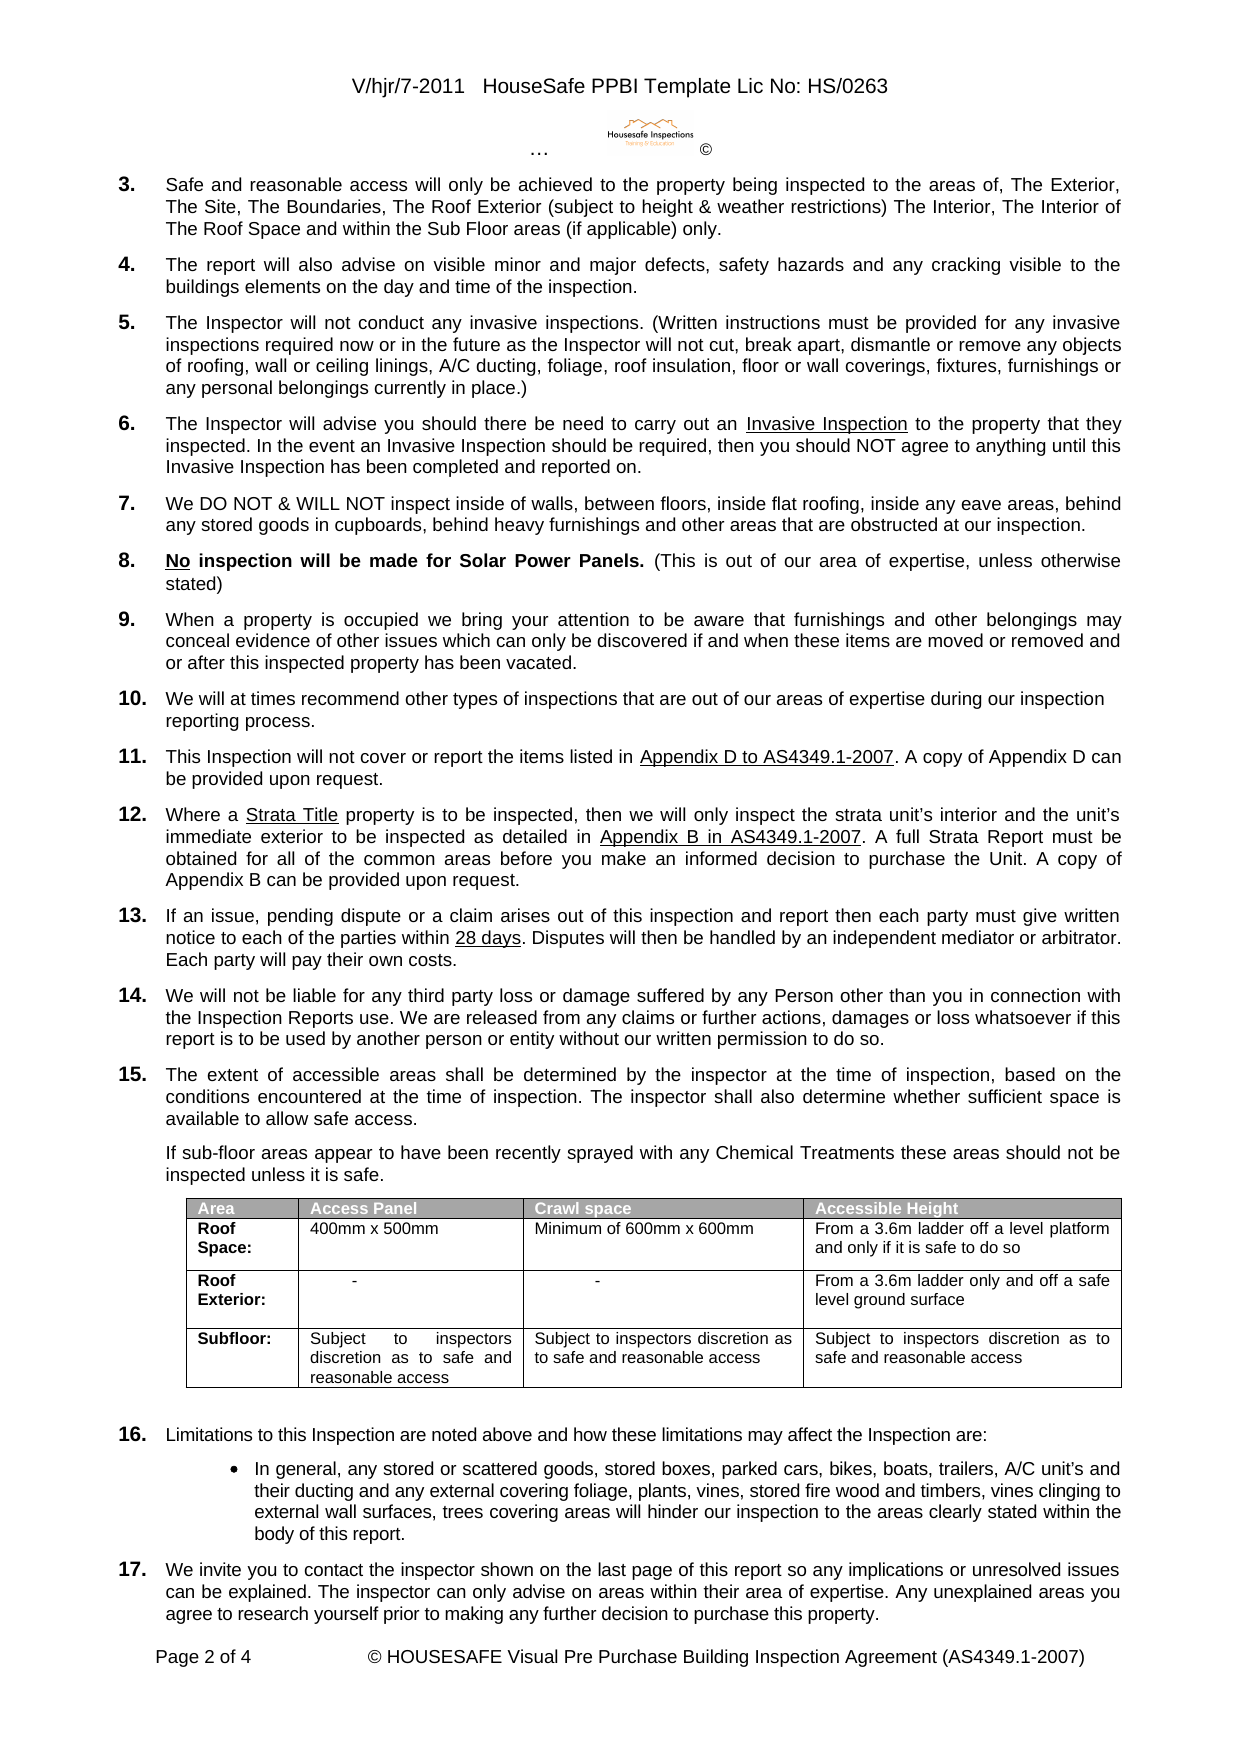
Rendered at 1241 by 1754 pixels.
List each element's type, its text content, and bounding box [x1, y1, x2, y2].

list Where a Strata Title property is to be inspected, then we will only inspect the strata unit’s interior and the unit’s immediate exterior to be inspected as detailed in Appendix B in AS4349.1-2007. A full Strata Report must be obtained for all of the common areas before you make an informed decision to purchase the Unit. A copy of Appendix B can be provided upon request. [118, 802, 1122, 891]
table_header Crawl space [524, 1199, 803, 1218]
list The Inspector will not conduct any invasive inspections. (Written instructions must be provided for any invasive inspections required now or in the future as the Inspector will not cut, break apart, dismantle or remove any objects of roofing, wall or ceiling linings, A/C ducting, foliage, roof insulation, floor or wall coverings, fixtures, furnishings or any personal belongings currently in place.) [118, 309, 1122, 398]
table_cell Subject to inspectors discretion as to safe and reasonable access [524, 1329, 803, 1387]
list We invite you to contact the inspector shown on the last page of this report so any implications or unresolved issues can be explained. The inspector can only advise on areas within their area of expertise. Any unexplained areas you agree to research yourself prior to making any further decision to purchase this property. [118, 1557, 1122, 1624]
table_cell From a 3.6m ladder off a level platform and only if it is safe to do so [804, 1219, 1121, 1269]
list The extent of accessible areas shall be determined by the inspector at the time of inspection, based on the conditions encountered at the time of inspection. The inspector shall also determine whether sufficient space is available to allow safe access. [118, 1062, 1122, 1129]
table_cell Roof Space: [187, 1219, 298, 1269]
table_header Area [187, 1199, 298, 1218]
list We DO NOT & WILL NOT inspect inside of walls, between floors, inside flat roofing, inside any eave areas, behind any stored goods in cupboards, behind heavy furnishings and other areas that are obstructed at our inspection. [118, 490, 1122, 536]
list Safe and reasonable access will only be achieved to the property being inspected to the areas of, The Exterior, The Site, The Boundaries, The Roof Exterior (subject to height & weather restrictions) The Interior, The Interior of The Roof Space and within the Sub Floor areas (if applicable) only. [118, 172, 1122, 239]
list We will not be liable for any third party loss or damage suffered by any Person other than you in connection with the Inspection Reports use. We are released from any claims or further actions, damages or loss whatsoever if this report is to be used by another person or entity without our written permission to do so. [118, 983, 1122, 1050]
list In general, any stored or scattered goods, stored boxes, parked cars, bikes, boats, trailers, A/C unit’s and their ducting and any external covering foliage, plants, vines, stored fire wood and timbers, vines clinging to external wall surfaces, trees covering areas will hinder our inspection to the areas clearly stated within the body of this report. [231, 1458, 1122, 1544]
table_header Accessible Height [804, 1199, 1121, 1218]
list This Inspection will not cover or report the items listed in Appendix D to AS4349.1-2007. A copy of Appendix D can be provided upon request. [118, 744, 1122, 789]
picture [607, 110, 694, 156]
table_cell Subject to inspectors discretion as to safe and reasonable access [804, 1329, 1121, 1387]
list Limitations to this Inspection are noted above and how these limitations may affect the Inspection are: [118, 1422, 1122, 1446]
table_header Access Panel [299, 1199, 523, 1218]
table_cell Minimum of 600mm x 600mm [524, 1219, 803, 1269]
table_cell Roof Exterior: [187, 1271, 298, 1328]
list We will at times recommend other types of inspections that are out of our areas of expertise during our inspection reporting process. [118, 686, 1122, 731]
table_cell Subfloor: [187, 1329, 298, 1387]
table_cell From a 3.6m ladder only and off a safe level ground surface [804, 1271, 1121, 1328]
table_cell - [299, 1271, 523, 1328]
text If sub-floor areas appear to have been recently sprayed with any Chemical Treatments these areas should not be inspected unless it is safe. [165, 1142, 1122, 1185]
table_cell - [524, 1271, 803, 1328]
table_cell 400mm x 500mm [299, 1219, 523, 1269]
list The report will also advise on visible minor and major defects, safety hazards and any cracking visible to the buildings elements on the day and time of the inspection. [118, 252, 1122, 297]
table_cell Subject to inspectors discretion as to safe and reasonable access [299, 1329, 523, 1387]
list When a property is occupied we bring your attention to be aware that furnishings and other belongings may conceal evidence of other issues which can only be discovered if and when these items are moved or removed and or after this inspected property has been vacated. [118, 606, 1122, 673]
list No inspection will be made for Solar Power Panels. (This is out of our area of expertise, unless otherwise stated) [118, 548, 1122, 594]
list If an issue, pending dispute or a claim arises out of this inspection and report then each party must give written notice to each of the parties within 28 days. Disputes will then be handled by an independent mediator or arbitrator. Each party will pay their own costs. [118, 903, 1122, 970]
list The Inspector will advise you should there be need to carry out an Invasive Inspection to the property that they inspected. In the event an Invasive Inspection should be required, then you should NOT agree to anything until this Invasive Inspection has been completed and reported on. [118, 411, 1122, 478]
